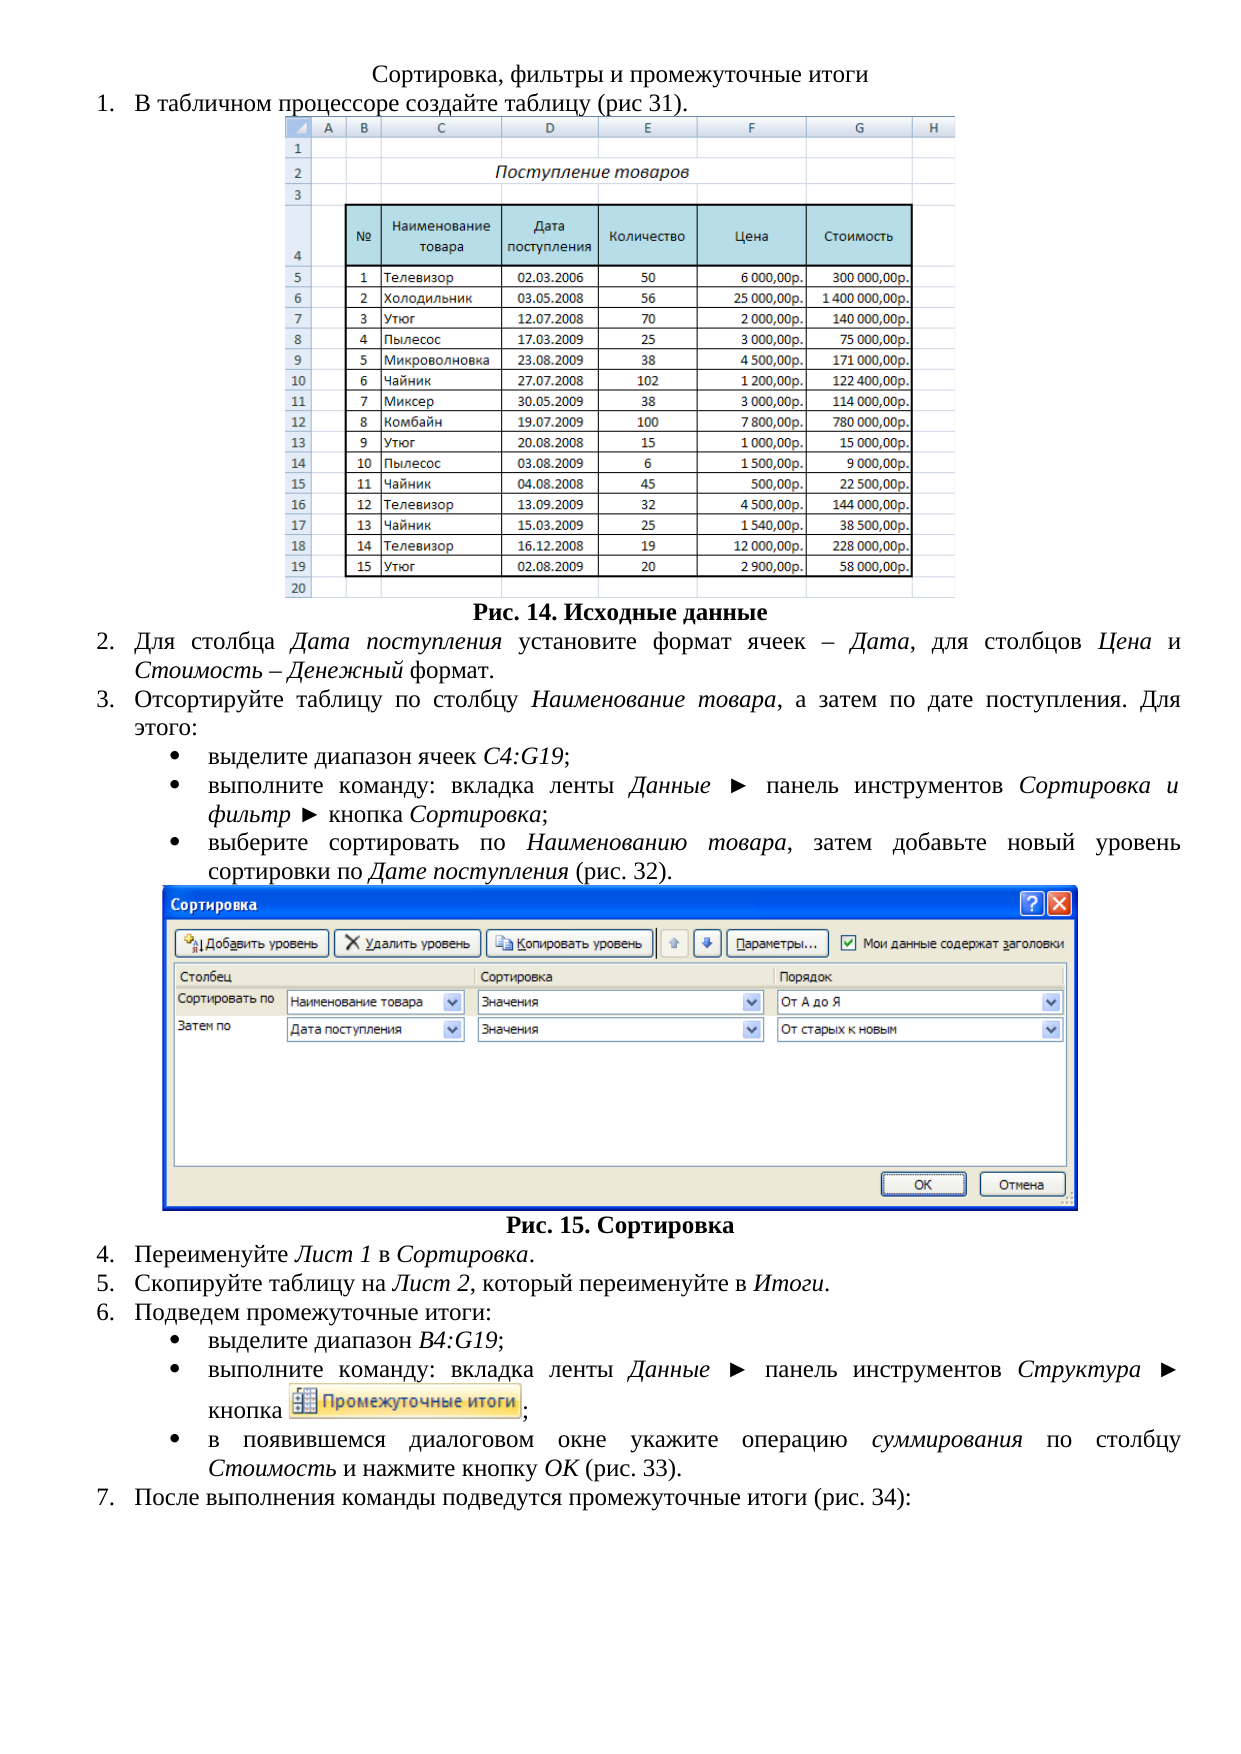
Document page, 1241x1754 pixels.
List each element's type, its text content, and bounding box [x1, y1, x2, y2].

picture [285, 116, 956, 598]
list После выполнения команды подведутся промежуточные итоги (рис. 34): [96, 1482, 1181, 1510]
text Сортировка, фильтры и промежуточные итоги [59, 59, 1181, 88]
list выполните команду: вкладка ленты Данные ► панель инструментов Структура ► кнопка ; [170, 1354, 1181, 1424]
list выполните команду: вкладка ленты Данные ► панель инструментов Сортировка и фильтр ► кнопка Сортировка; [170, 770, 1181, 827]
text Рис. 14. Исходные данные [59, 597, 1181, 626]
list Подведем промежуточные итоги: [96, 1297, 1181, 1326]
list Для столбца Дата поступления установите формат ячеек – Дата, для столбцов Цена и Стоимость – Денежный формат. [96, 626, 1181, 684]
list В табличном процессоре создайте таблицу (рис 31). [96, 88, 1181, 117]
list в появившемся диалоговом окне укажите операцию суммирования по столбцу Стоимость и нажмите кнопку ОК (рис. 33). [170, 1424, 1181, 1482]
list выберите сортировать по Наименованию товара, затем добавьте новый уровень сортировки по Дате поступления (рис. 32). [170, 827, 1181, 885]
list Отсортируйте таблицу по столбцу Наименование товара, а затем по дате поступления. Для этого: [96, 684, 1181, 741]
list Скопируйте таблицу на Лист 2, который переименуйте в Итоги. [96, 1268, 1181, 1297]
list выделите диапазон ячеек C4:G19; [170, 741, 1181, 770]
text Рис. 15. Сортировка [59, 1211, 1181, 1239]
list Переименуйте Лист 1 в Сортировка. [96, 1239, 1181, 1268]
picture [288, 1383, 522, 1419]
picture [162, 885, 1078, 1211]
list выделите диапазон B4:G19; [170, 1326, 1181, 1354]
